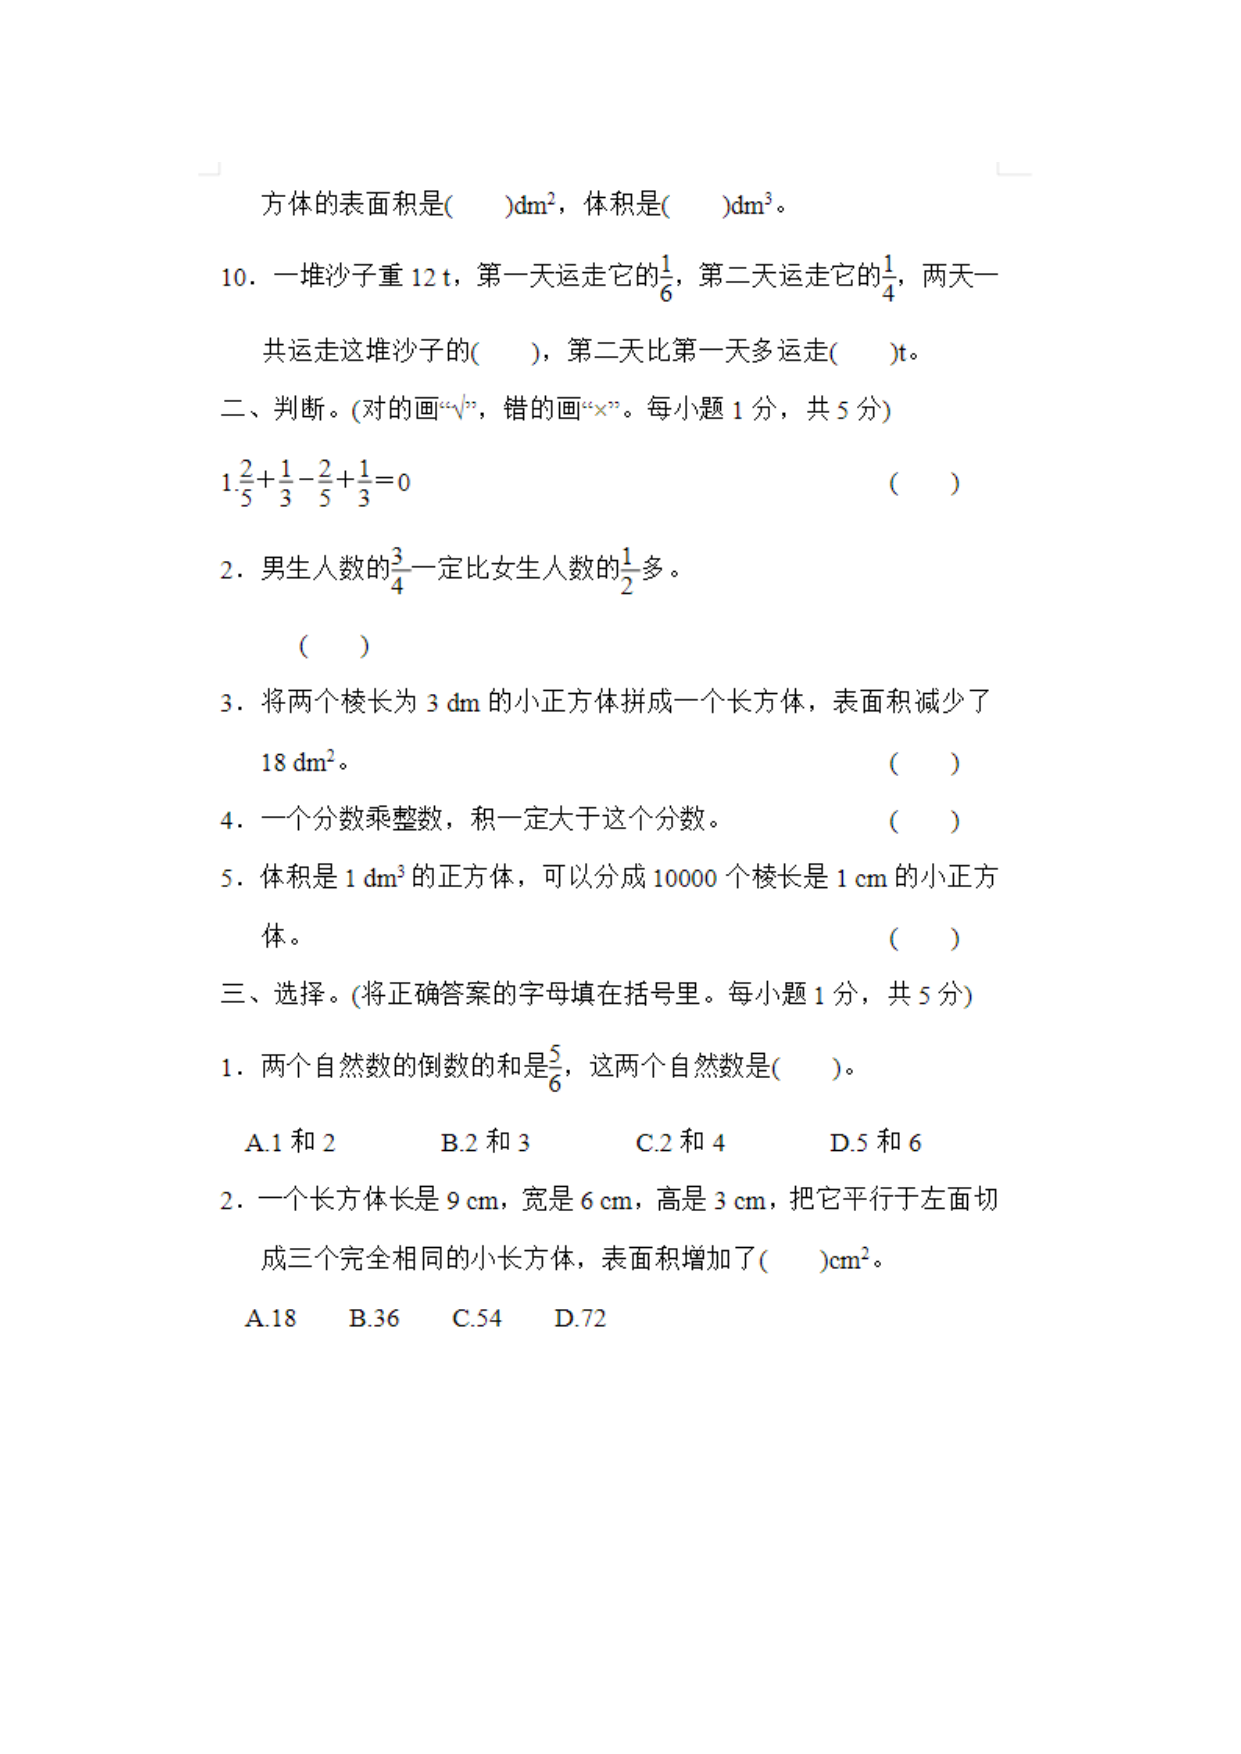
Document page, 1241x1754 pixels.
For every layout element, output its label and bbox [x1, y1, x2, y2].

picture [198, 162, 1042, 1416]
